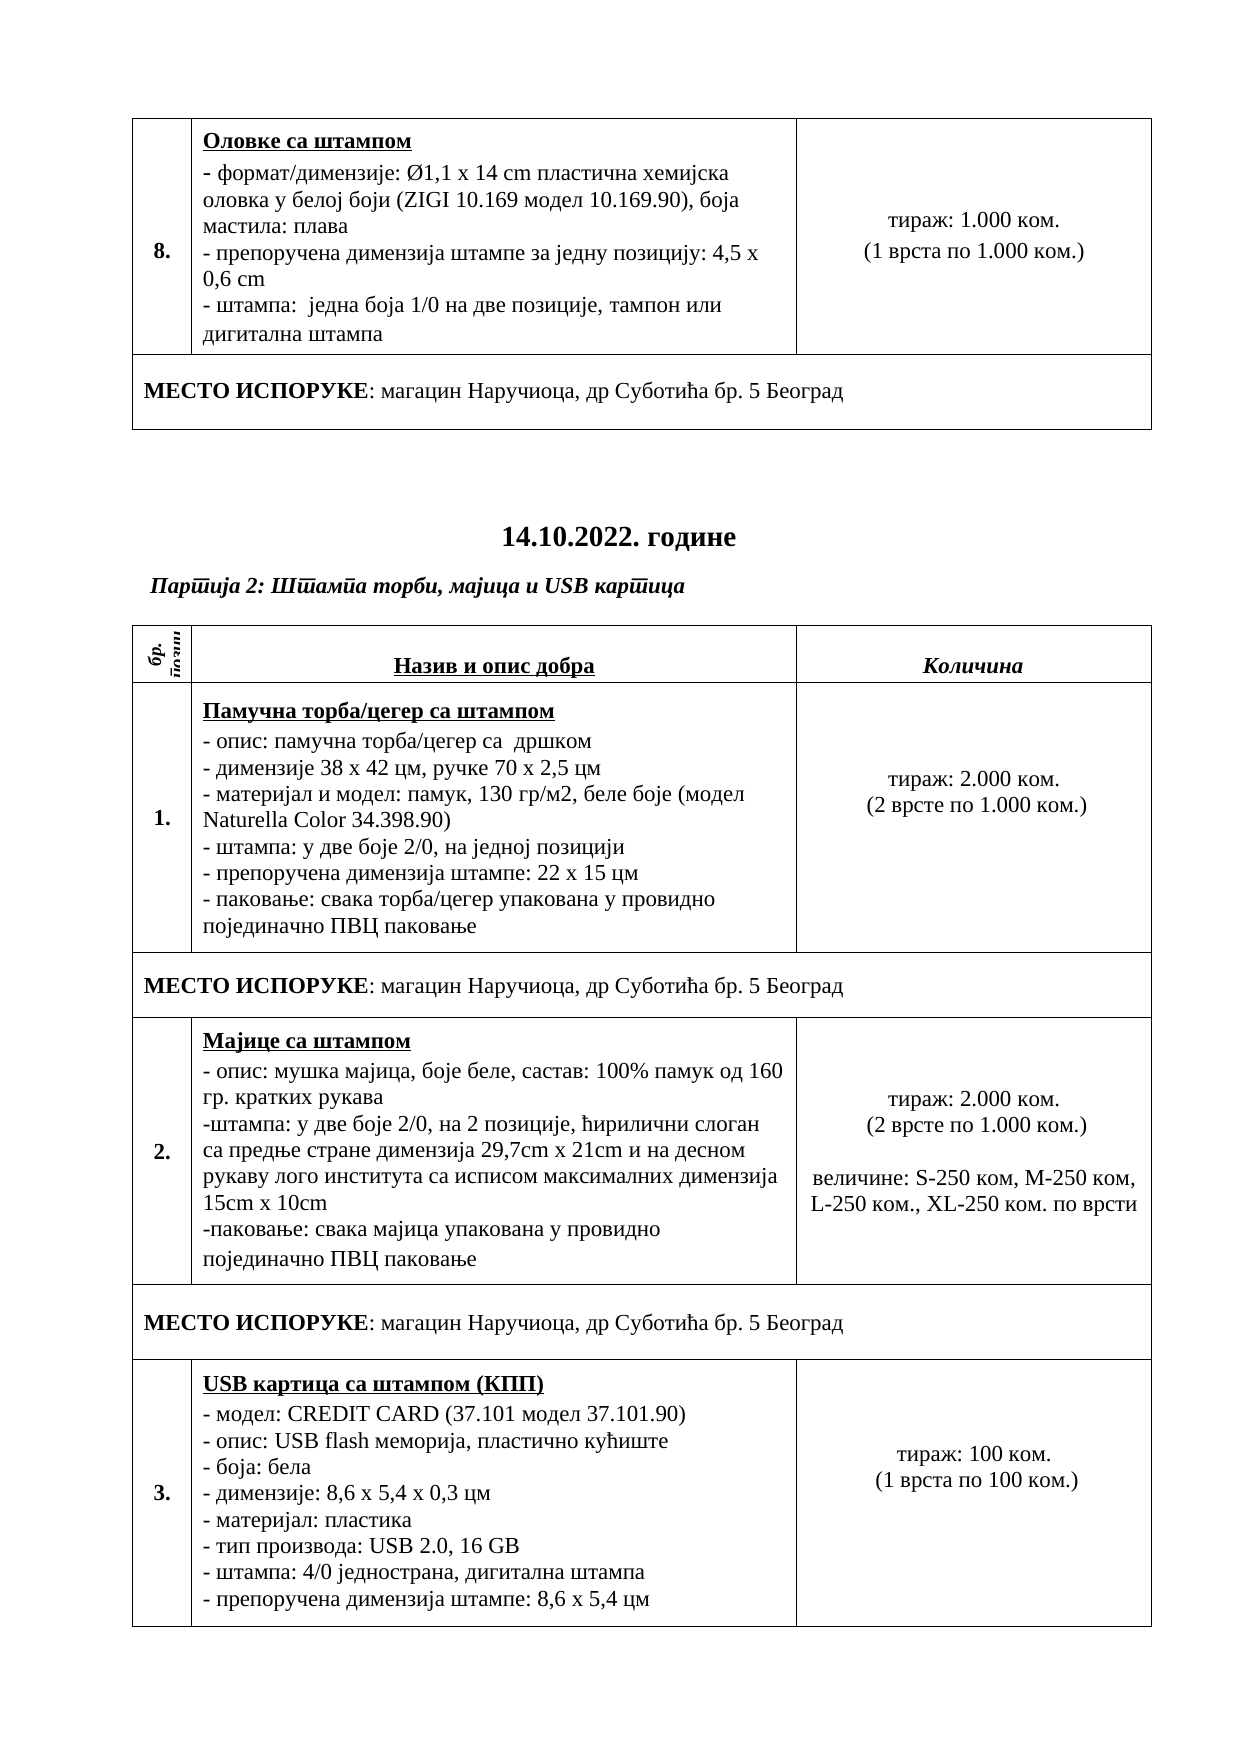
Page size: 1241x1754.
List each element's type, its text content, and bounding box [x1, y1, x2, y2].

table_header бр. позиције [133, 626, 191, 682]
table_cell Мајице са штампом - опис: мушка мајица, боје беле, састав: 100% памук од 160 гр. кратких рукава -штампа: у две боје 2/0, на 2 позиције, ћирилични слоган са предње стране димензија 29,7cm x 21cm и на десном рукаву лого института са исписом максималних димензија 15cm x 10cm -паковање: свака мајица упакована у провидно појединачно ПВЦ паковање [192, 1018, 796, 1284]
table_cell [797, 119, 1151, 354]
table_cell Оловке са штампом - формат/димензије: Ø1,1 х 14 сm пластична хемијска оловка у белој боји (ZIGI 10.169 модел 10.169.90), боја мастила: плава - препоручена димензија штампе за једну позицију: 4,5 х 0,6 сm - штампа: једна боја 1/0 на две позиције, тампон или дигитална штампа [192, 119, 796, 354]
table_cell 1. [133, 683, 191, 952]
table_header Назив и опис добра [192, 626, 796, 682]
text 14.10.2022. године [150, 519, 1087, 553]
table_cell тираж: 100 ком. (1 врстa по 100 ком.) [797, 1360, 1151, 1626]
table_header Количина [797, 626, 1151, 682]
table_cell 2. [133, 1018, 191, 1284]
table_cell Памучна торба/цегер са штампом - опис: памучна торба/цегер са дршком - димензије 38 х 42 цм, ручке 70 х 2,5 цм - материјал и модел: памук, 130 гр/м2, беле боје (модел Naturella Color 34.398.90) - штампа: у две боје 2/0, на једној позицији - препоручена димензија штампе: 22 х 15 цм - паковање: свака торба/цегер упакована у провидно појединачно ПВЦ паковање [192, 683, 796, 952]
table_cell 3. [133, 1360, 191, 1626]
table_cell МЕСТО ИСПОРУКЕ: магацин Наручиоца, др Суботића бр. 5 Београд [133, 953, 1151, 1017]
table_cell тираж: 2.000 ком. (2 врсте по 1.000 ком.) [797, 683, 1151, 952]
table_cell МЕСТО ИСПОРУКЕ: магацин Наручиоца, др Суботића бр. 5 Београд [133, 355, 1151, 429]
table_cell тираж: 2.000 ком. (2 врсте по 1.000 ком.) величине: S-250 ком, М-250 ком, L-250 ком., XL-250 ком. по врсти [797, 1018, 1151, 1284]
table_cell 8. [133, 119, 191, 354]
table_cell USB картица са штампом (КПП) - модел: CREDIT CARD (37.101 модел 37.101.90) - опис: USB flash меморија, пластично кућиште - боја: бела - димензије: 8,6 х 5,4 х 0,3 цм - материјал: пластика - тип производа: USB 2.0, 16 GB - штампа: 4/0 једнострана, дигитална штампа - препоручена димензија штампе: 8,6 х 5,4 цм [192, 1360, 796, 1626]
table_cell МЕСТО ИСПОРУКЕ: магацин Наручиоца, др Суботића бр. 5 Београд [133, 1285, 1151, 1359]
text Партија 2: Штампа торби, мајица и USB картица [150, 572, 1087, 598]
